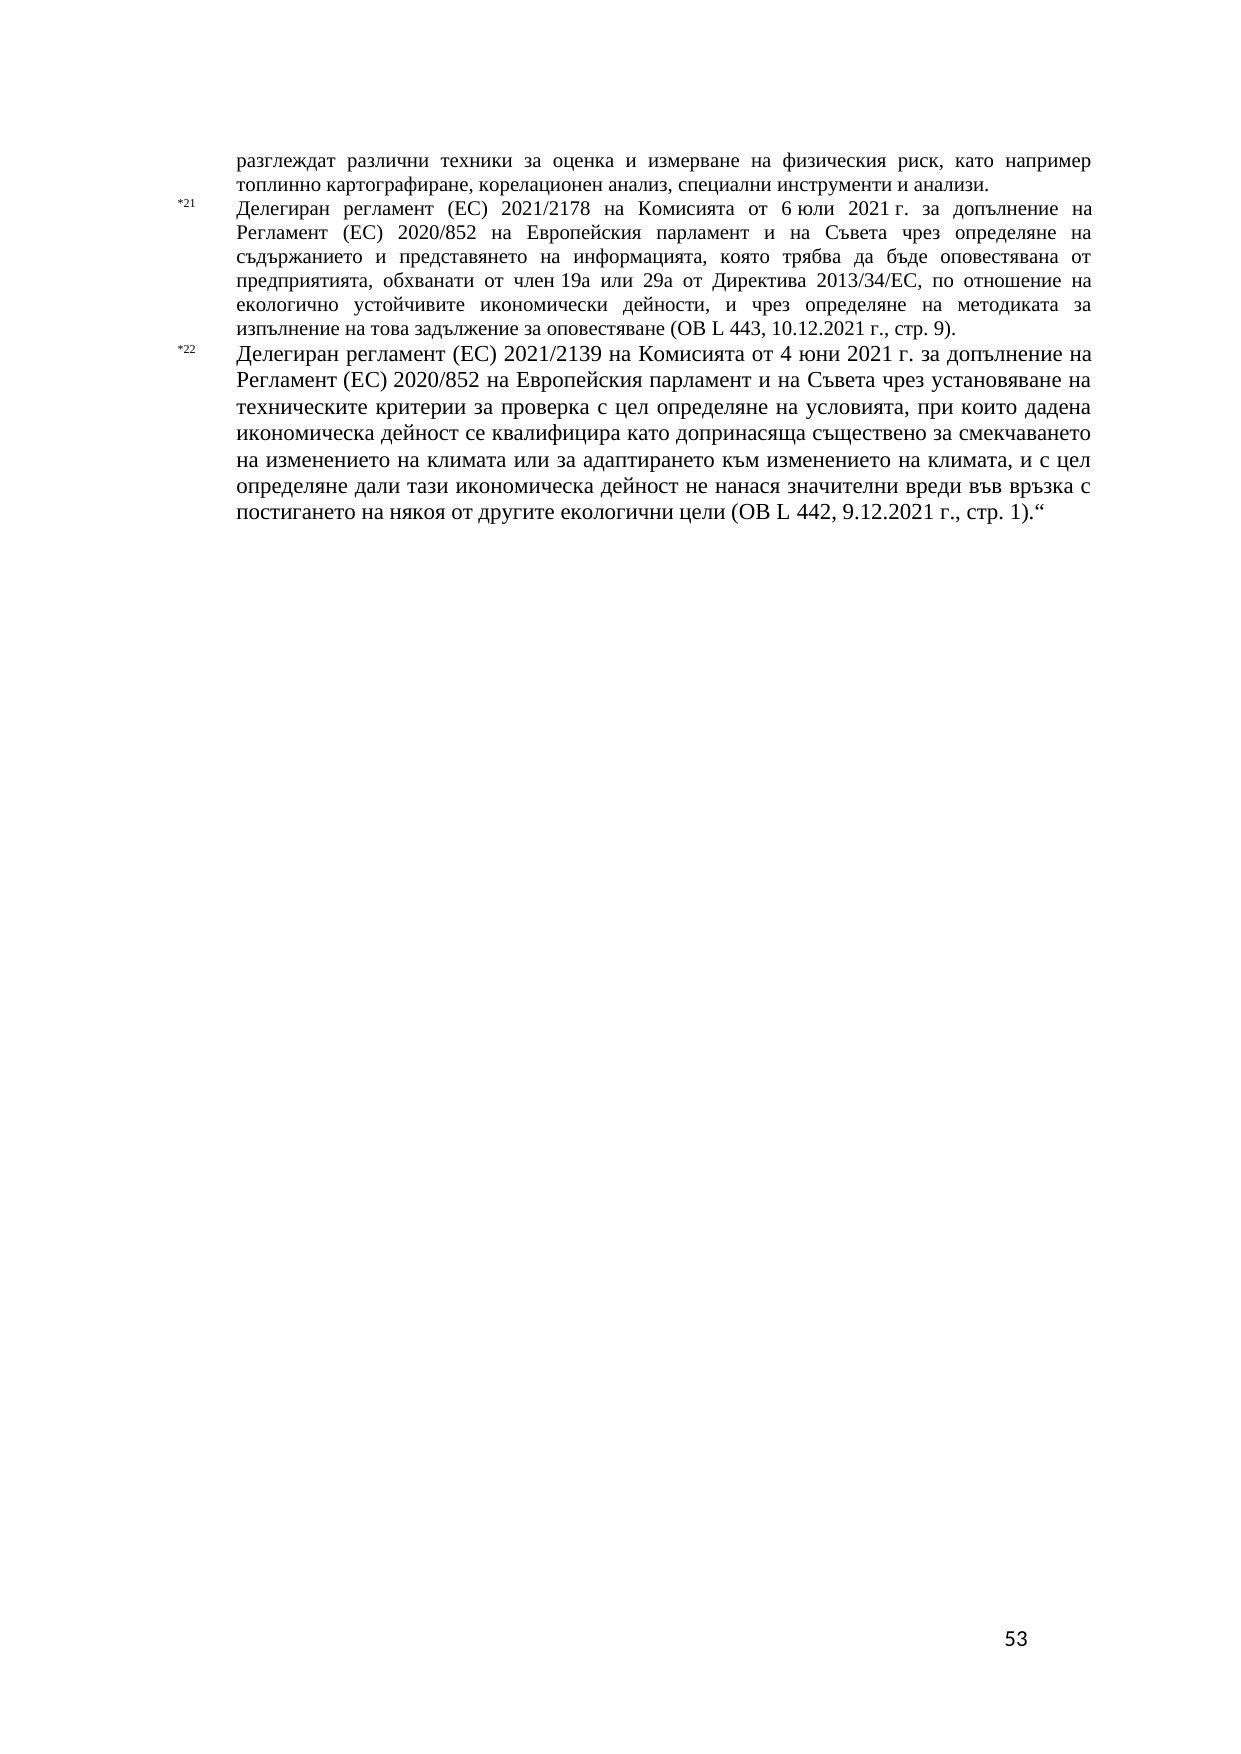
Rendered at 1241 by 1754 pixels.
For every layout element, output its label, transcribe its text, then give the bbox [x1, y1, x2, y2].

text *21 Делегиран регламент (ЕС) 2021/2178 на Комисията от 6 юли 2021 г. за допълнение на Регламент (ЕС) 2020/852 на Европейския парламент и на Съвета чрез определяне на съдържанието и представянето на информацията, която трябва да бъде оповестявана от предприятията, обхванати от член 19а или 29а от Директива 2013/34/ЕС, по отношение на екологично устойчивите икономически дейности, и чрез определяне на методиката за изпълнение на това задължение за оповестяване (ОВ L 443, 10.12.2021 г., стр. 9). [177, 196, 1092, 340]
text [177, 148, 1092, 196]
text *22 Делегиран регламент (ЕС) 2021/2139 на Комисията от 4 юни 2021 г. за допълнение на Регламент (ЕС) 2020/852 на Европейския парламент и на Съвета чрез установяване на техническите критерии за проверка с цел определяне на условията, при които дадена икономическа дейност се квалифицира като допринасяща съществено за смекчаването на изменението на климата или за адаптирането към изменението на климата, и с цел определяне дали тази икономическа дейност не нанася значителни вреди във връзка с постигането на някоя от другите екологични цели (ОВ L 442, 9.12.2021 г., стр. 1).“ [177, 340, 1092, 525]
